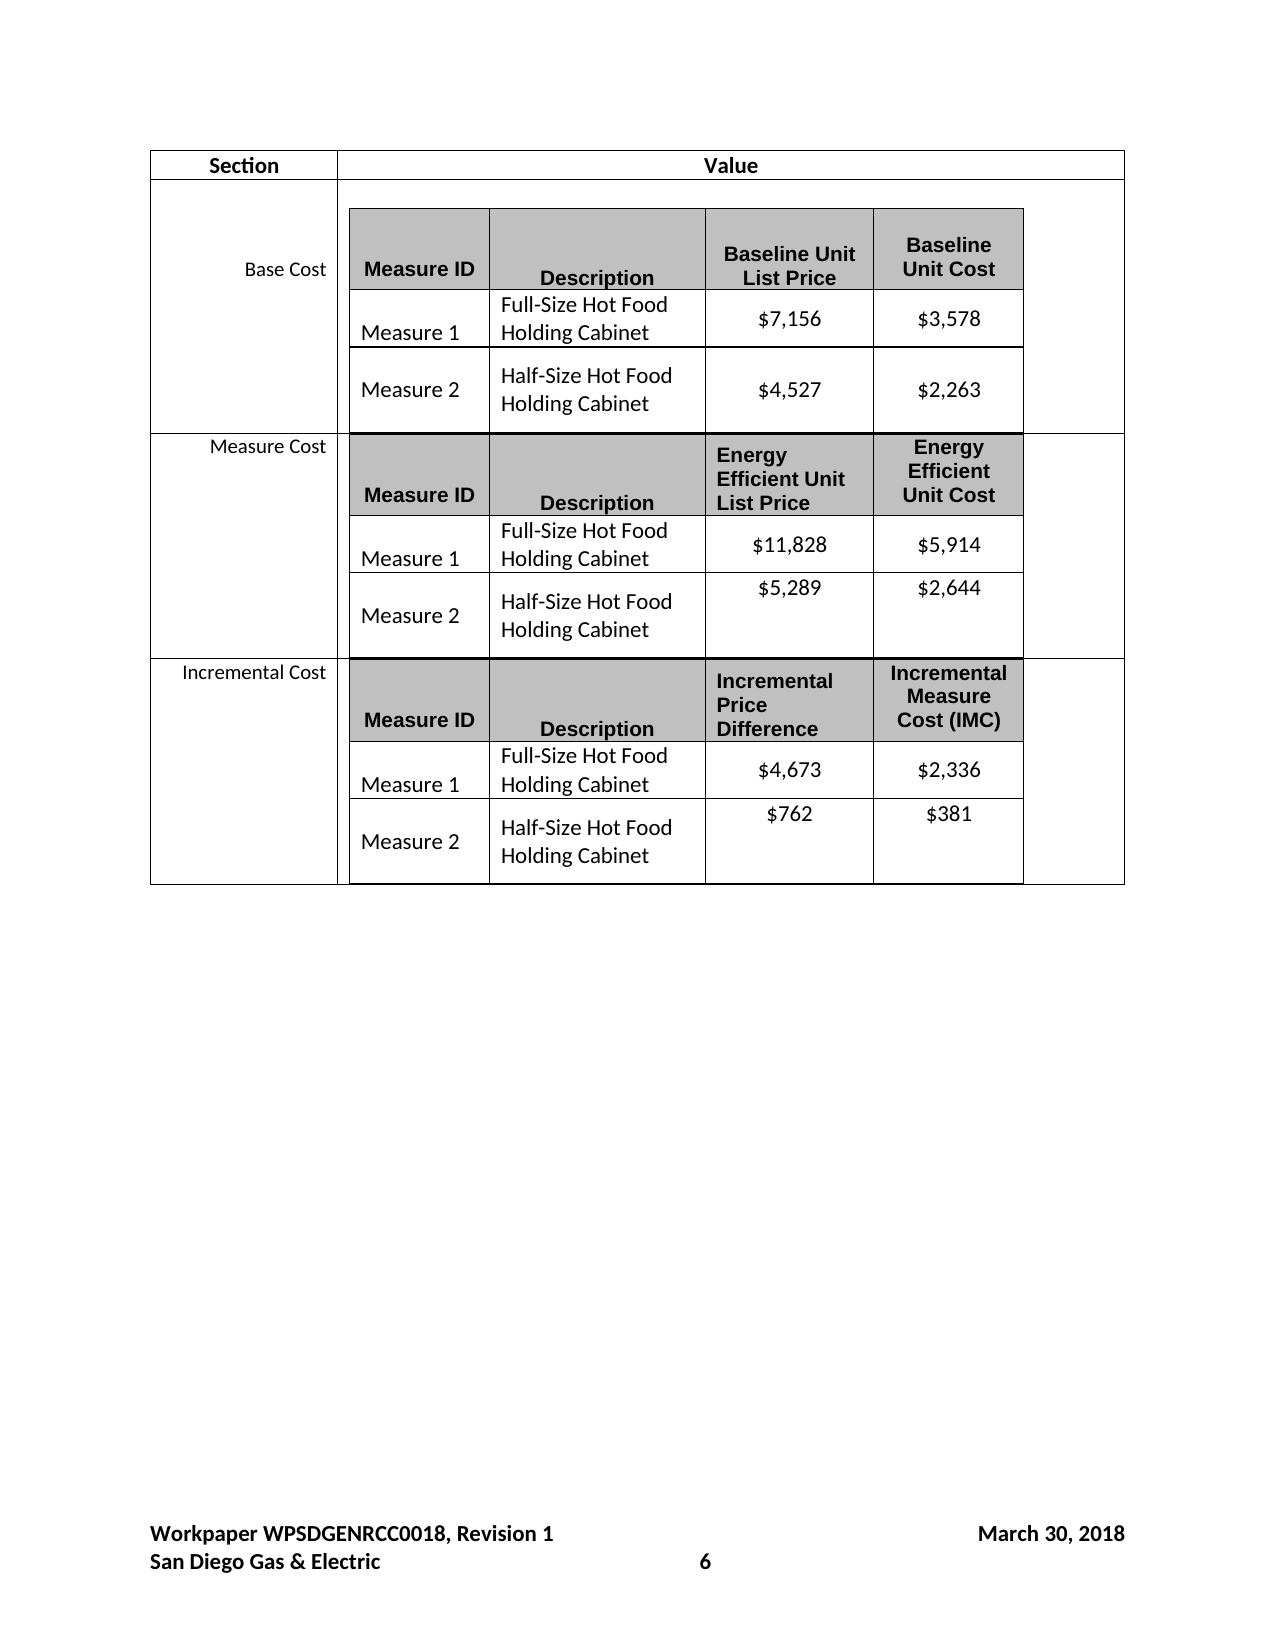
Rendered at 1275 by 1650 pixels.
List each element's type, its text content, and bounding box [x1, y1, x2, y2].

table_cell [490, 573, 705, 657]
table_cell [874, 799, 1023, 883]
table_cell [490, 742, 705, 798]
table_cell [350, 799, 489, 883]
table_cell Incremental Cost [151, 659, 337, 884]
table_cell [1024, 659, 1124, 884]
table_cell [350, 742, 489, 798]
table_cell [874, 742, 1023, 798]
table_cell Base Cost [151, 180, 337, 433]
table_cell [490, 516, 705, 572]
table_cell [706, 516, 873, 572]
table_cell [490, 799, 705, 883]
table_cell [338, 180, 1124, 433]
table_cell [1024, 434, 1124, 658]
table_cell [874, 573, 1023, 657]
table_cell [706, 742, 873, 798]
table_header Section [151, 151, 337, 179]
table_header Value [338, 151, 1124, 179]
table_cell [874, 516, 1023, 572]
table_cell [338, 434, 349, 658]
table_cell [350, 516, 489, 572]
table_cell Measure Cost [151, 434, 337, 658]
table_cell [706, 799, 873, 883]
table_cell [706, 573, 873, 657]
table_cell [338, 659, 349, 884]
table_cell [350, 573, 489, 657]
